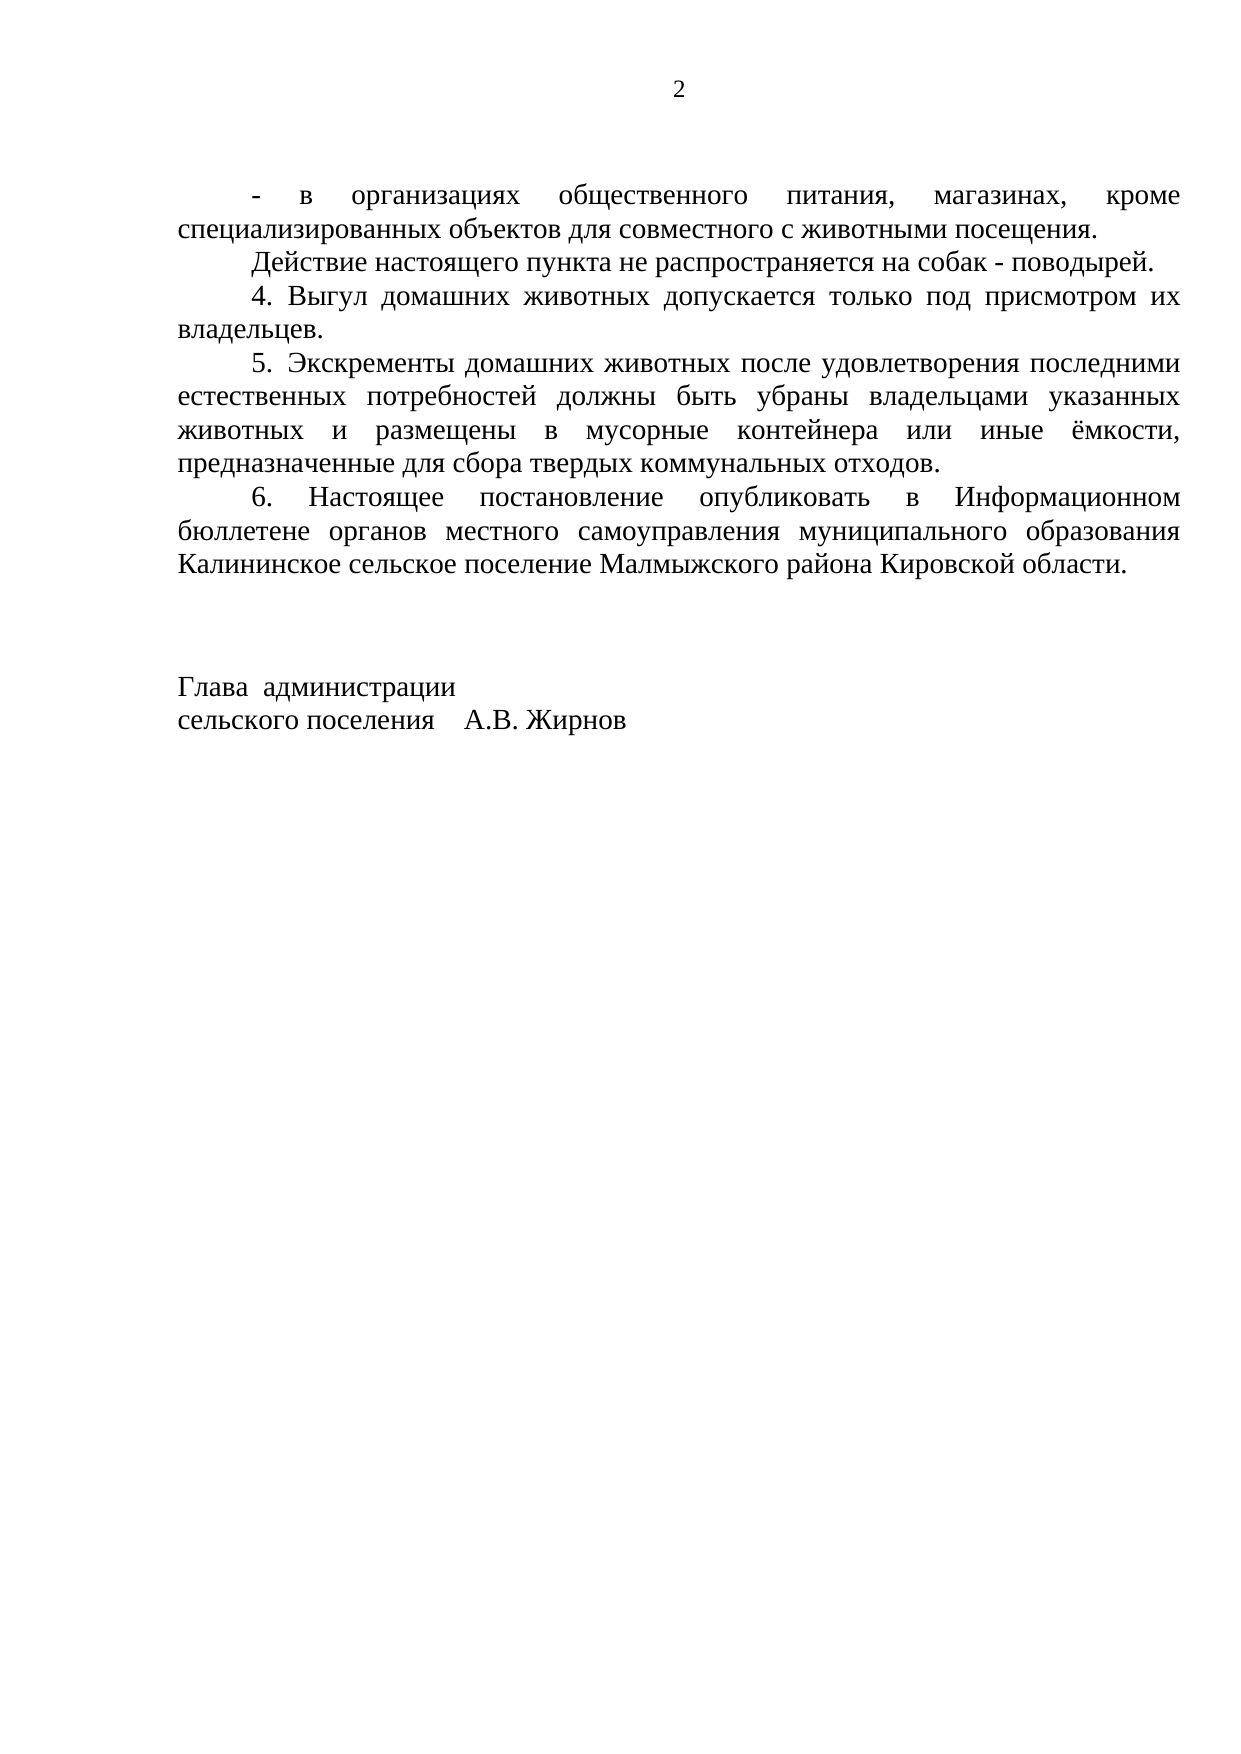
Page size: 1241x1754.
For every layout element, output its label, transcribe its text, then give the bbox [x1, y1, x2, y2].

text - в организациях общественного питания, магазинах, кроме специализированных объектов для совместного с животными посещения. [177, 177, 1181, 244]
text Глава администрации [177, 669, 1181, 702]
text 5. Экскременты домашних животных после удовлетворения последними естественных потребностей должны быть убраны владельцами указанных животных и размещены в мусорные контейнера или иные ёмкости, предназначенные для сбора твердых коммунальных отходов. [177, 345, 1181, 479]
text 4. Выгул домашних животных допускается только под присмотром их владельцев. [177, 278, 1181, 345]
text сельского поселения А.В. Жирнов [177, 702, 1181, 736]
text 6. Настоящее постановление опубликовать в Информационном бюллетене органов местного самоуправления муниципального образования Калининское сельское поселение Малмыжского района Кировской области. [177, 479, 1181, 580]
text Действие настоящего пункта не распространяется на собак - поводырей. [177, 244, 1181, 278]
